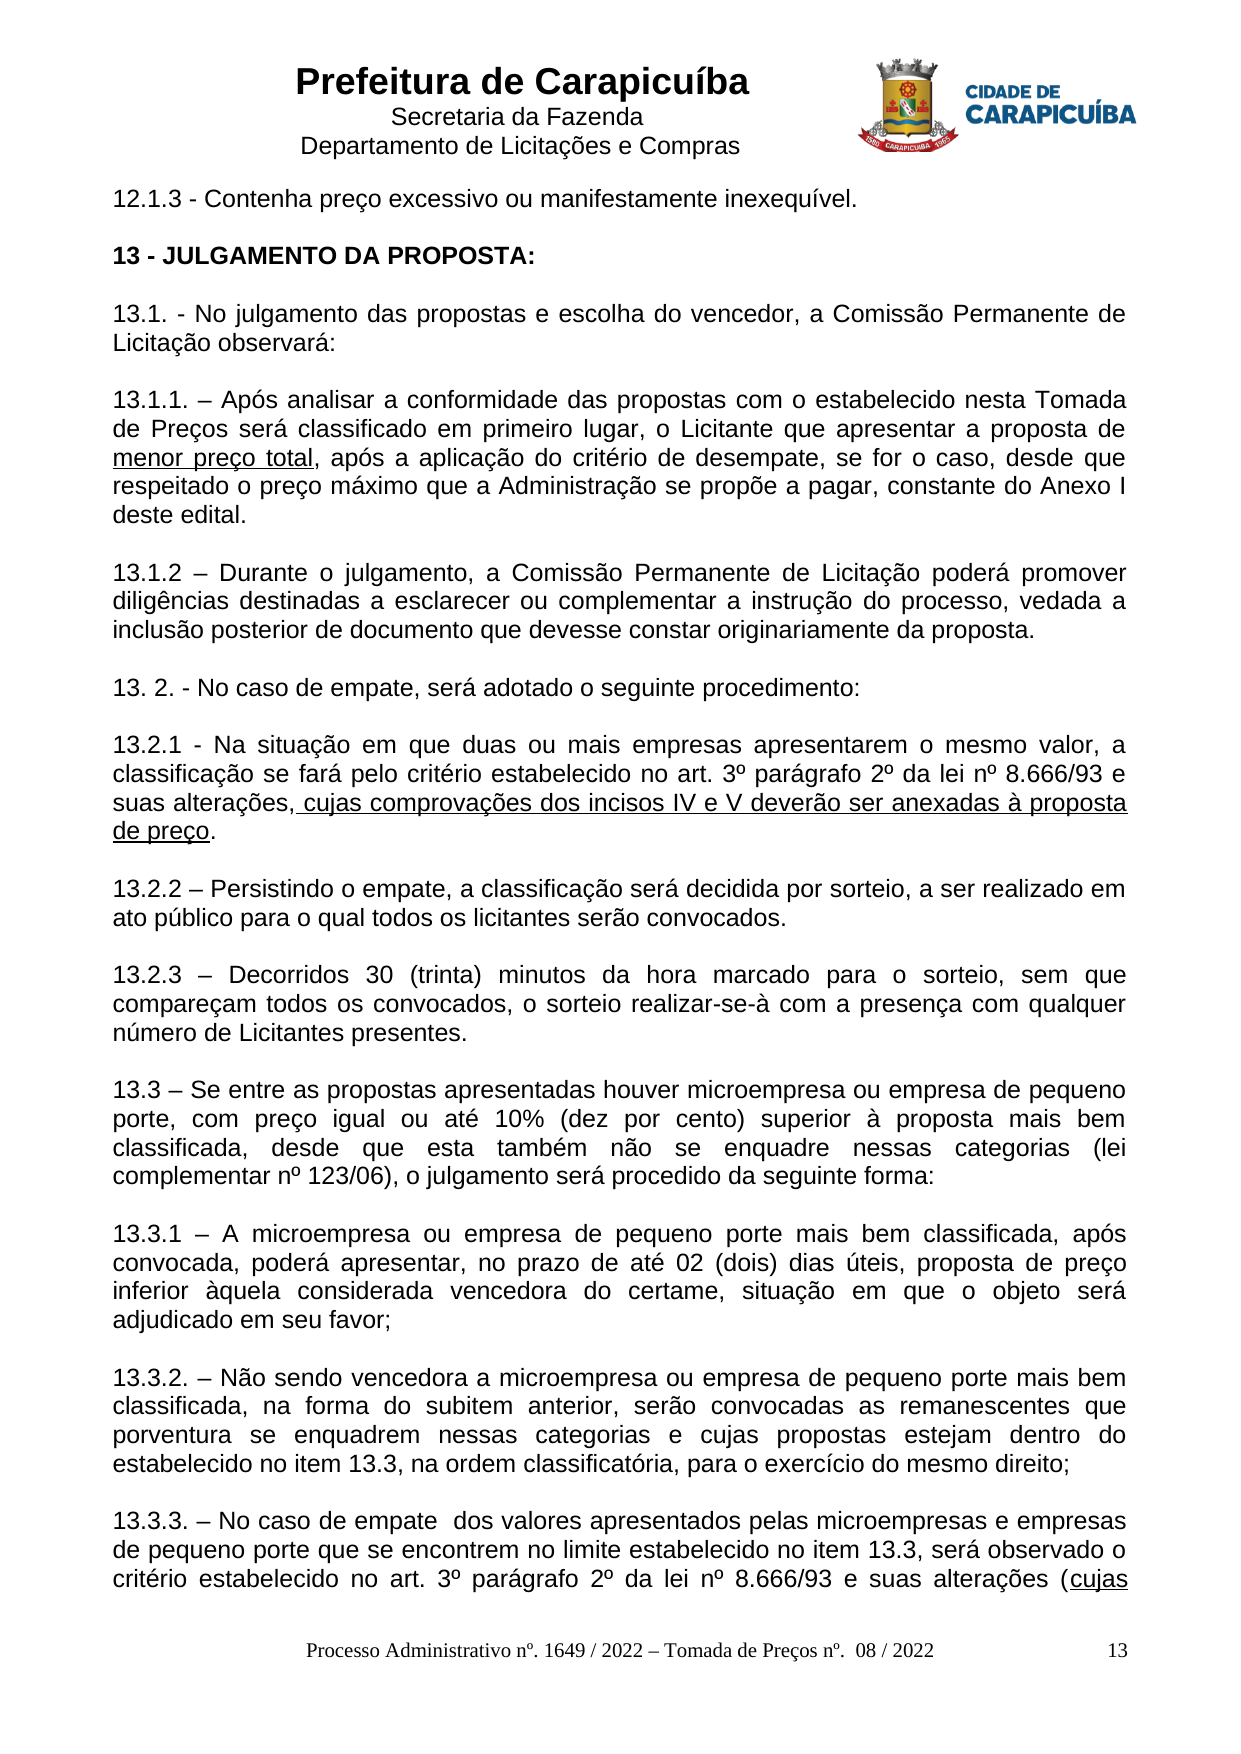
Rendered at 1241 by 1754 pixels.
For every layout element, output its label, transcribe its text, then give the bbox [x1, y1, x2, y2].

text 13 - JULGAMENTO DA PROPOSTA: [112, 241, 1128, 270]
text 13. 2. - No caso de empate, será adotado o seguinte procedimento: [112, 672, 1128, 701]
text 13.1.2 – Durante o julgamento, a Comissão Permanente de Licitação poderá promover diligências destinadas a esclarecer ou complementar a instrução do processo, vedada a inclusão posterior de documento que devesse constar originariamente da proposta. [112, 557, 1128, 644]
text 13.1.1. – Após analisar a conformidade das propostas com o estabelecido nesta Tomada de Preços será classificado em primeiro lugar, o Licitante que apresentar a proposta de menor preço total, após a aplicação do critério de desempate, se for o caso, desde que respeitado o preço máximo que a Administração se propõe a pagar, constante do Anexo I deste edital. [112, 385, 1128, 529]
text 12.1.3 - Contenha preço excessivo ou manifestamente inexequível. [112, 184, 1128, 212]
text 13.2.1 - Na situação em que duas ou mais empresas apresentarem o mesmo valor, a classificação se fará pelo critério estabelecido no art. 3º parágrafo 2º da lei nº 8.666/93 e suas alterações, cujas comprovações dos incisos IV e V deverão ser anexadas à proposta de preço. [112, 730, 1128, 845]
text 13.3.1 – A microempresa ou empresa de pequeno porte mais bem classificada, após convocada, poderá apresentar, no prazo de até 02 (dois) dias úteis, proposta de preço inferior àquela considerada vencedora do certame, situação em que o objeto será adjudicado em seu favor; [112, 1219, 1128, 1334]
text 13.2.3 – Decorridos 30 (trinta) minutos da hora marcado para o sorteio, sem que compareçam todos os convocados, o sorteio realizar-se-à com a presença com qualquer número de Licitantes presentes. [112, 960, 1128, 1046]
text 13.3 – Se entre as propostas apresentadas houver microempresa ou empresa de pequeno porte, com preço igual ou até 10% (dez por cento) superior à proposta mais bem classificada, desde que esta também não se enquadre nessas categorias (lei complementar nº 123/06), o julgamento será procedido da seguinte forma: [112, 1075, 1128, 1190]
text 13.3.2. – Não sendo vencedora a microempresa ou empresa de pequeno porte mais bem classificada, na forma do subitem anterior, serão convocadas as remanescentes que porventura se enquadrem nessas categorias e cujas propostas estejam dentro do estabelecido no item 13.3, na ordem classificatória, para o exercício do mesmo direito; [112, 1362, 1128, 1477]
picture [857, 57, 1139, 152]
text 13.1. - No julgamento das propostas e escolha do vencedor, a Comissão Permanente de Licitação observará: [112, 299, 1128, 356]
text 13.2.2 – Persistindo o empate, a classificação será decidida por sorteio, a ser realizado em ato público para o qual todos os licitantes serão convocados. [112, 874, 1128, 931]
